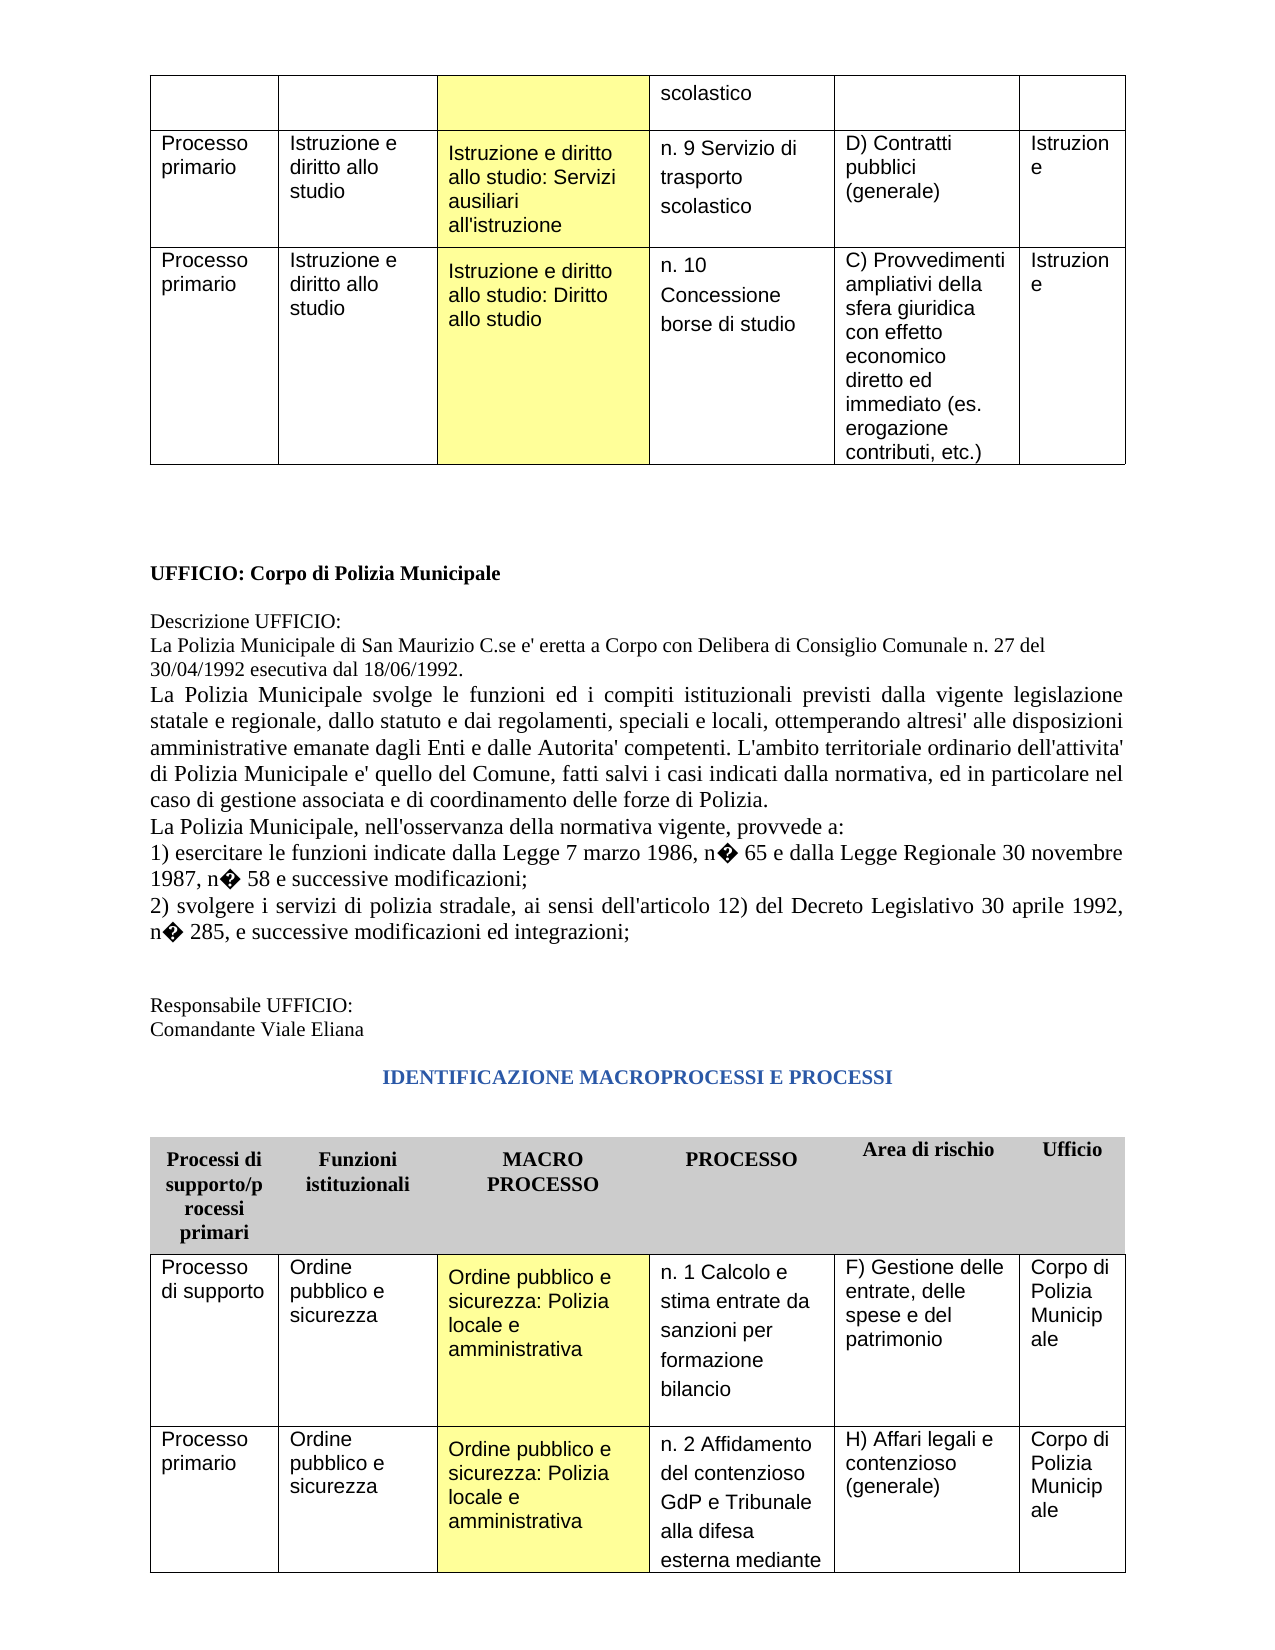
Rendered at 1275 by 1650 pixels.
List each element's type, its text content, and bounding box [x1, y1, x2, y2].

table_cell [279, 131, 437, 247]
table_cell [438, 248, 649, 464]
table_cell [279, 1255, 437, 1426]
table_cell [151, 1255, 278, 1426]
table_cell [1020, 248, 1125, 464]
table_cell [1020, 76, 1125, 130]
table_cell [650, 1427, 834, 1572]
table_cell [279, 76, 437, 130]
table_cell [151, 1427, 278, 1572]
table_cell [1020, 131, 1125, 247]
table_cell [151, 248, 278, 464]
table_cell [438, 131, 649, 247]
text 1) esercitare le funzioni indicate dalla Legge 7 marzo 1986, n� 65 e dalla Legge Regionale 30 novembre 1987, n� 58 e successive modificazioni; [150, 839, 1125, 892]
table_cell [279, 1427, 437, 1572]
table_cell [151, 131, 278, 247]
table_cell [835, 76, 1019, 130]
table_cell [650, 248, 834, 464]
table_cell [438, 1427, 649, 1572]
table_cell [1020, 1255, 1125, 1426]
text La Polizia Municipale di San Maurizio C.se e' eretta a Corpo con Delibera di Consiglio Comunale n. 27 del 30/04/1992 esecutiva dal 18/06/1992. [150, 633, 1125, 681]
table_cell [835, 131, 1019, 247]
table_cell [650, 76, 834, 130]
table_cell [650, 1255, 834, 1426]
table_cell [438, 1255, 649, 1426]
text Responsabile UFFICIO: [150, 993, 1125, 1017]
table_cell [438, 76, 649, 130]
text La Polizia Municipale svolge le funzioni ed i compiti istituzionali previsti dalla vigente legislazione statale e regionale, dallo statuto e dai regolamenti, speciali e locali, ottemperando altresi' alle disposizioni amministrative emanate dagli Enti e dalle Autorita' competenti. L'ambito territoriale ordinario dell'attivita' di Polizia Municipale e' quello del Comune, fatti salvi i casi indicati dalla normativa, ed in particolare nel caso di gestione associata e di coordinamento delle forze di Polizia. [150, 681, 1125, 813]
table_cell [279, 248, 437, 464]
text La Polizia Municipale, nell'osservanza della normativa vigente, provvede a: [150, 813, 1125, 839]
text 2) svolgere i servizi di polizia stradale, ai sensi dell'articolo 12) del Decreto Legislativo 30 aprile 1992, n� 285, e successive modificazioni ed integrazioni; [150, 892, 1125, 944]
text UFFICIO: Corpo di Polizia Municipale [150, 561, 1125, 585]
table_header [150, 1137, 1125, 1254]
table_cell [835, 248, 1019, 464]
text IDENTIFICAZIONE MACROPROCESSI E PROCESSI [150, 1065, 1125, 1089]
text Comandante Viale Eliana [150, 1017, 1125, 1041]
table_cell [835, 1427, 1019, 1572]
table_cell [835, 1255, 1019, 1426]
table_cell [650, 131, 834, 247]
text Descrizione UFFICIO: [150, 609, 1125, 633]
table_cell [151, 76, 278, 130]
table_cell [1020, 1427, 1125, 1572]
